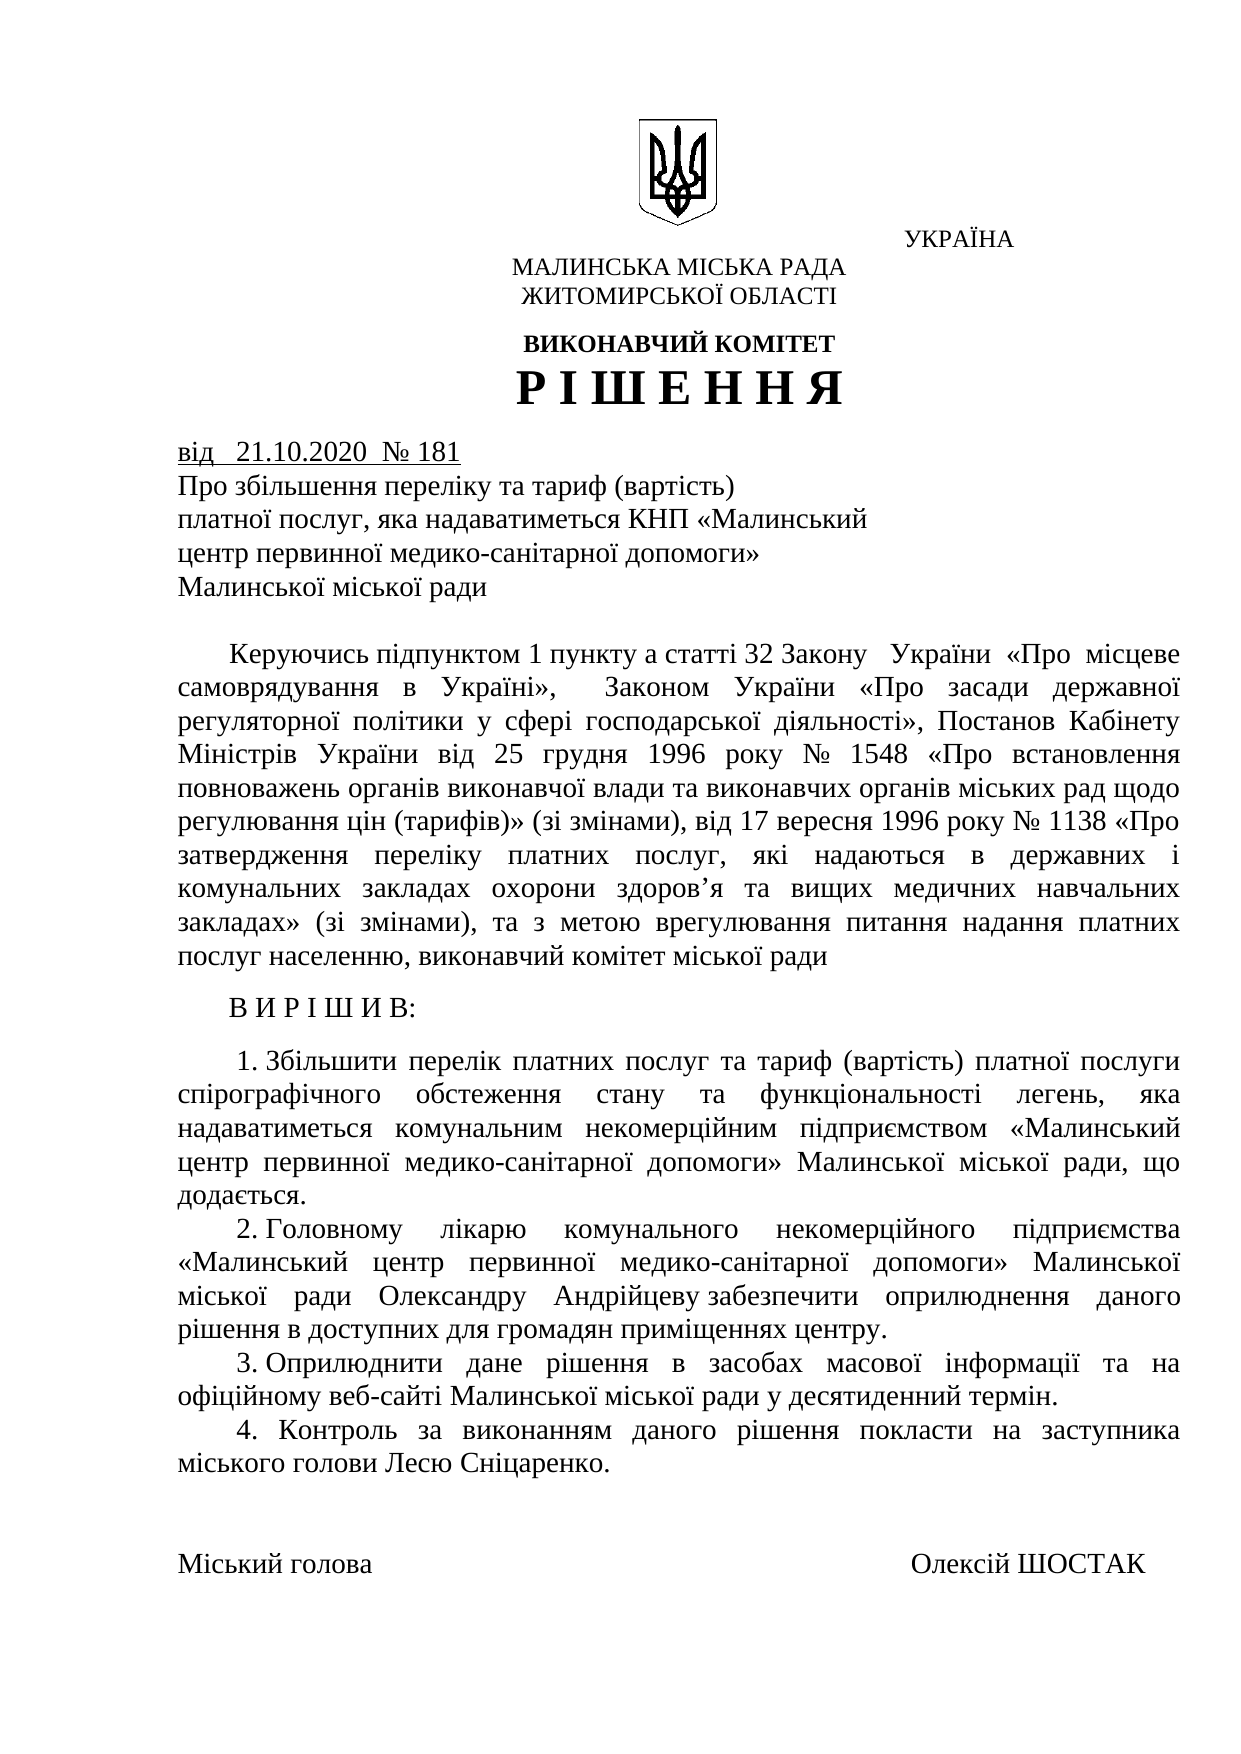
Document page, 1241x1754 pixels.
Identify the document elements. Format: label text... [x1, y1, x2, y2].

subtitle Р І Ш Е Н Н Я [177, 358, 1181, 415]
text центр первинної медико-санітарної допомоги» [177, 535, 1181, 569]
text МАЛИНСЬКА МІСЬКА РАДА [177, 252, 1181, 281]
text 4. Контроль за виконанням даного рішення покласти на заступника міського голови Лесю Сніцаренко. [177, 1412, 1181, 1479]
text Керуючись підпунктом 1 пункту а статті 32 Закону України «Про місцеве самоврядування в Україні», Законом України «Про засади державної регуляторної політики у сфері господарської діяльності», Постанов Кабінету Міністрів України від 25 грудня 1996 року № 1548 «Про встановлення повноважень органів виконавчої влади та виконавчих органів міських рад щодо регулювання цін (тарифів)» (зі змінами), від 17 вересня 1996 року № 1138 «Про затвердження переліку платних послуг, які надаються в державних і комунальних закладах охорони здоров’я та вищих медичних навчальних закладах» (зі змінами), та з метою врегулювання питання надання платних послуг населенню, виконавчий комітет міської ради [177, 636, 1181, 971]
subtitle УКРАЇНА [177, 224, 1181, 252]
subtitle ВИКОНАВЧИЙ КОМІТЕТ [177, 329, 1181, 358]
text Про збільшення переліку та тариф (вартість) [177, 468, 1181, 502]
text 3. Оприлюднити дане рішення в засобах масової інформації та на офіційному веб-сайті Малинської міської ради у десятиденний термін. [177, 1345, 1181, 1412]
picture [637, 118, 718, 227]
text Міський голова Олексій ШОСТАК [177, 1546, 1181, 1580]
text ЖИТОМИРСЬКОЇ ОБЛАСТІ [177, 281, 1181, 310]
text від 21.10.2020 № 181 [177, 434, 1181, 468]
text платної послуг, яка надаватиметься КНП «Малинський [177, 502, 1181, 535]
text В И Р І Ш И В: [177, 990, 1181, 1024]
text 2. Головному лікарю комунального некомерційного підприємства «Малинський центр первинної медико-санітарної допомоги» Малинської міської ради Олександру Андрійцеву забезпечити оприлюднення даного рішення в доступних для громадян приміщеннях центру. [177, 1211, 1181, 1345]
text Малинської міської ради [177, 569, 1181, 602]
text 1. Збільшити перелік платних послуг та тариф (вартість) платної послуги спірографічного обстеження стану та функціональності легень, яка надаватиметься комунальним некомерційним підприємством «Малинський центр первинної медико-санітарної допомоги» Малинської міської ради, що додається. [177, 1043, 1181, 1211]
